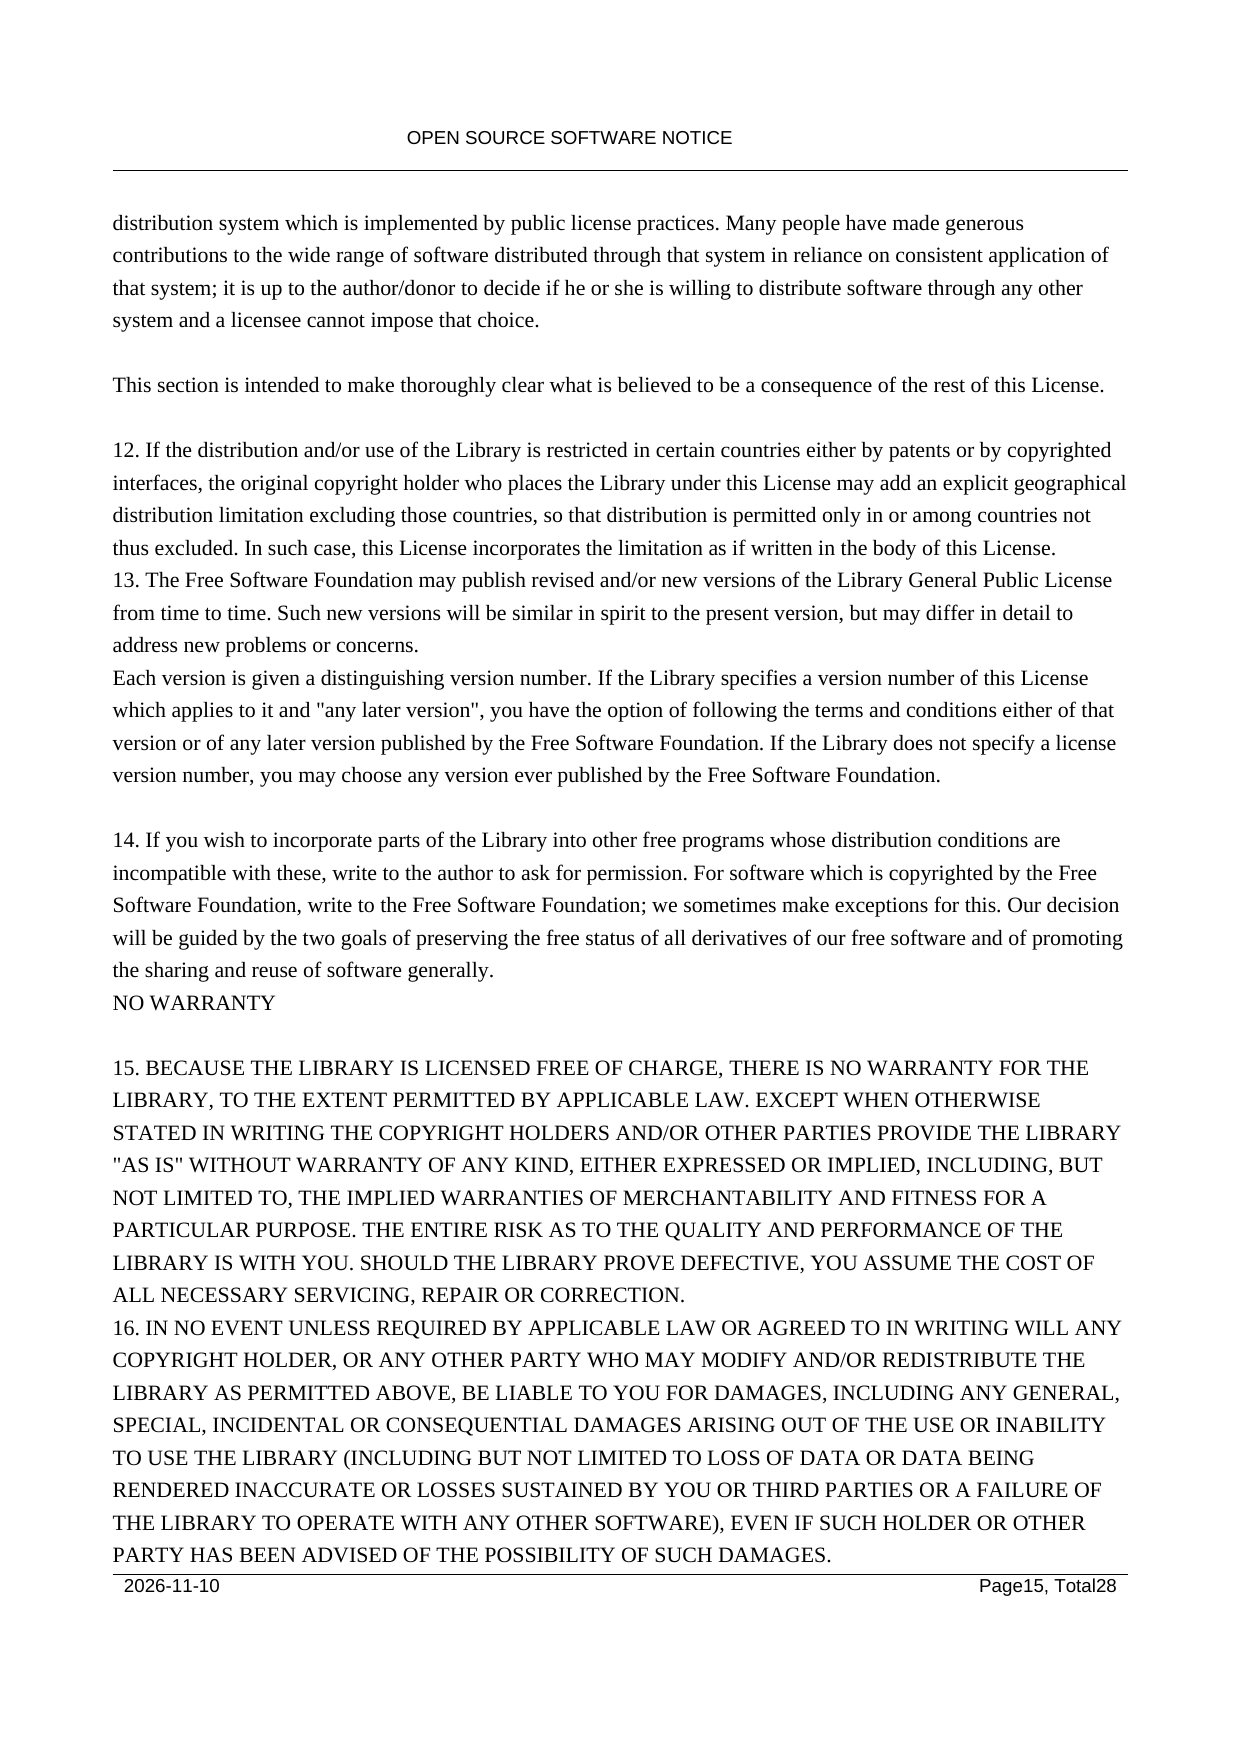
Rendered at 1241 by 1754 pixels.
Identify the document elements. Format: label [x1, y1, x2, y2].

text [112, 206, 1128, 1571]
